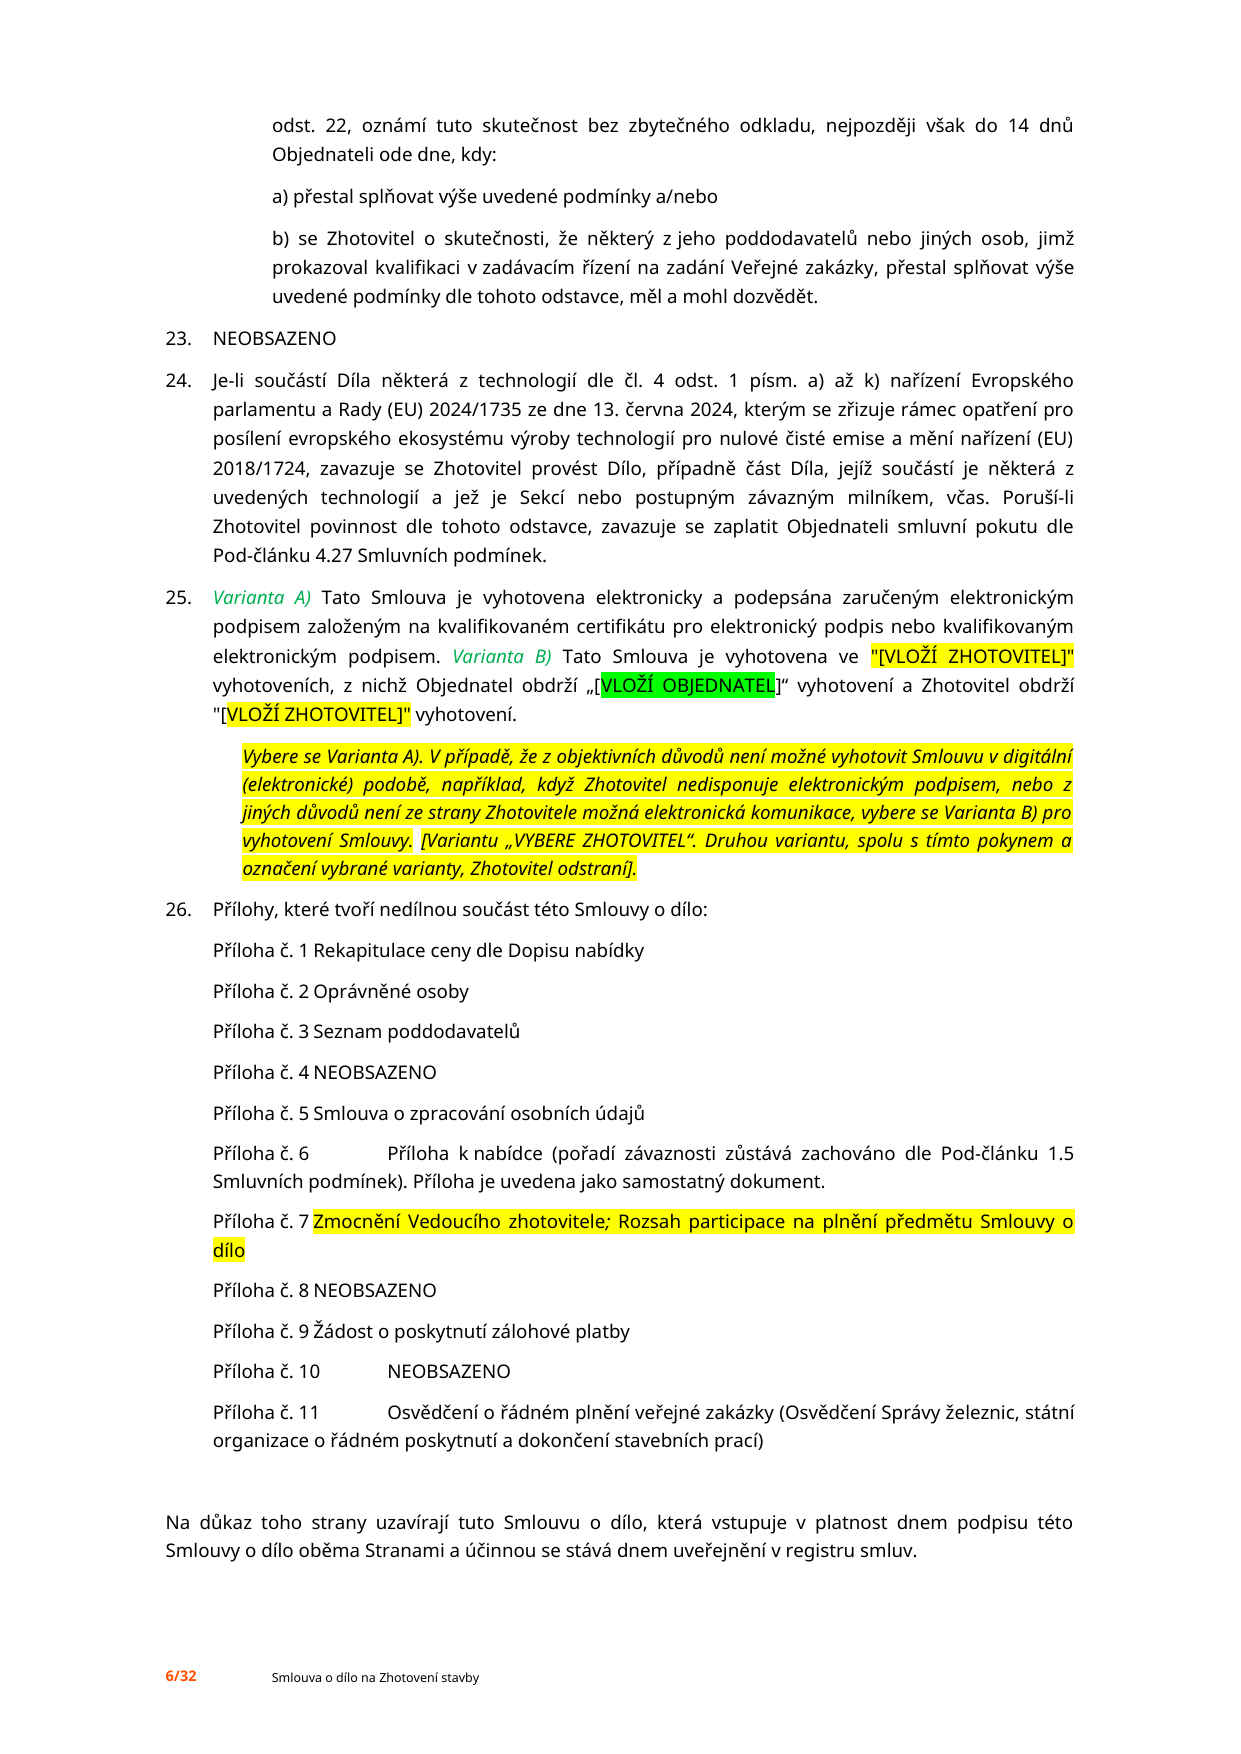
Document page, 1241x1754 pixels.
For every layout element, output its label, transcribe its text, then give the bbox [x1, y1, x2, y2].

list b) se Zhotovitel o skutečnosti, že některý z jeho poddodavatelů nebo jiných osob, jimž prokazoval kvalifikaci v zadávacím řízení na zadání Veřejné zakázky, přestal splňovat výše uvedené podmínky dle tohoto odstavce, měl a mohl dozvědět. [272, 225, 1075, 309]
text Příloha č. 4 NEOBSAZENO [213, 1059, 1075, 1085]
text Příloha č. 7 Zmocnění Vedoucího zhotovitele; Rozsah participace na plnění předmětu Smlouvy o dílo [213, 1209, 1075, 1262]
text Příloha č. 11 Osvědčení o řádném plnění veřejné zakázky (Osvědčení Správy železnic, státní organizace o řádném poskytnutí a dokončení stavebních prací) [213, 1399, 1075, 1452]
text Na důkaz toho strany uzavírají tuto Smlouvu o dílo, která vstupuje v platnost dnem podpisu této Smlouvy o dílo oběma Stranami a účinnou se stává dnem uveřejnění v registru smluv. [165, 1509, 1075, 1563]
text Příloha č. 2 Oprávněné osoby [213, 978, 1075, 1004]
text Přílohy, které tvoří nedílnou součást této Smlouvy o dílo: [165, 896, 1075, 921]
list Je-li součástí Díla některá z technologií dle čl. 4 odst. 1 písm. a) až k) nařízení Evropského parlamentu a Rady (EU) 2024/1735 ze dne 13. června 2024, kterým se zřizuje rámec opatření pro posílení evropského ekosystému výroby technologií pro nulové čisté emise a mění nařízení (EU) 2018/1724, zavazuje se Zhotovitel provést Dílo, případně část Díla, jejíž součástí je některá z uvedených technologií a jež je Sekcí nebo postupným závazným milníkem, včas. Poruší-li Zhotovitel povinnost dle tohoto odstavce, zavazuje se zaplatit Objednateli smluvní pokutu dle Pod-článku 4.27 Smluvních podmínek. [165, 367, 1075, 568]
text Příloha č. 3 Seznam poddodavatelů [213, 1019, 1075, 1044]
list a) přestal splňovat výše uvedené podmínky a/nebo [272, 183, 1075, 209]
text Příloha č. 10 NEOBSAZENO [213, 1358, 1075, 1384]
text Příloha č. 8 NEOBSAZENO [213, 1277, 1075, 1303]
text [213, 112, 1075, 167]
text Příloha č. 9 Žádost o poskytnutí zálohové platby [213, 1318, 1075, 1343]
list NEOBSAZENO [165, 325, 1075, 351]
list Vybere se Varianta A). V případě, že z objektivních důvodů není možné vyhotovit Smlouvu v digitální (elektronické) podobě, například, když Zhotovitel nedisponuje elektronickým podpisem, nebo z jiných důvodů není ze strany Zhotovitele možná elektronická komunikace, vybere se Varianta B) pro vyhotovení Smlouvy. [Variantu „VYBERE ZHOTOVITEL“. Druhou variantu, spolu s tímto pokynem a označení vybrané varianty, Zhotovitel odstraní]. [242, 743, 1075, 881]
list Varianta A) Tato Smlouva je vyhotovena elektronicky a podepsána zaručeným elektronickým podpisem založeným na kvalifikovaném certifikátu pro elektronický podpis nebo kvalifikovaným elektronickým podpisem. Varianta B) Tato Smlouva je vyhotovena ve "[VLOŽÍ ZHOTOVITEL]" vyhotoveních, z nichž Objednatel obdrží „[VLOŽÍ OBJEDNATEL]“ vyhotovení a Zhotovitel obdrží "[VLOŽÍ ZHOTOVITEL]" vyhotovení. [165, 584, 1075, 727]
text Příloha č. 5 Smlouva o zpracování osobních údajů [213, 1100, 1075, 1125]
text Příloha č. 1 Rekapitulace ceny dle Dopisu nabídky [213, 938, 1075, 963]
text Příloha č. 6 Příloha k nabídce (pořadí závaznosti zůstává zachováno dle Pod-článku 1.5 Smluvních podmínek). Příloha je uvedena jako samostatný dokument. [213, 1140, 1075, 1194]
